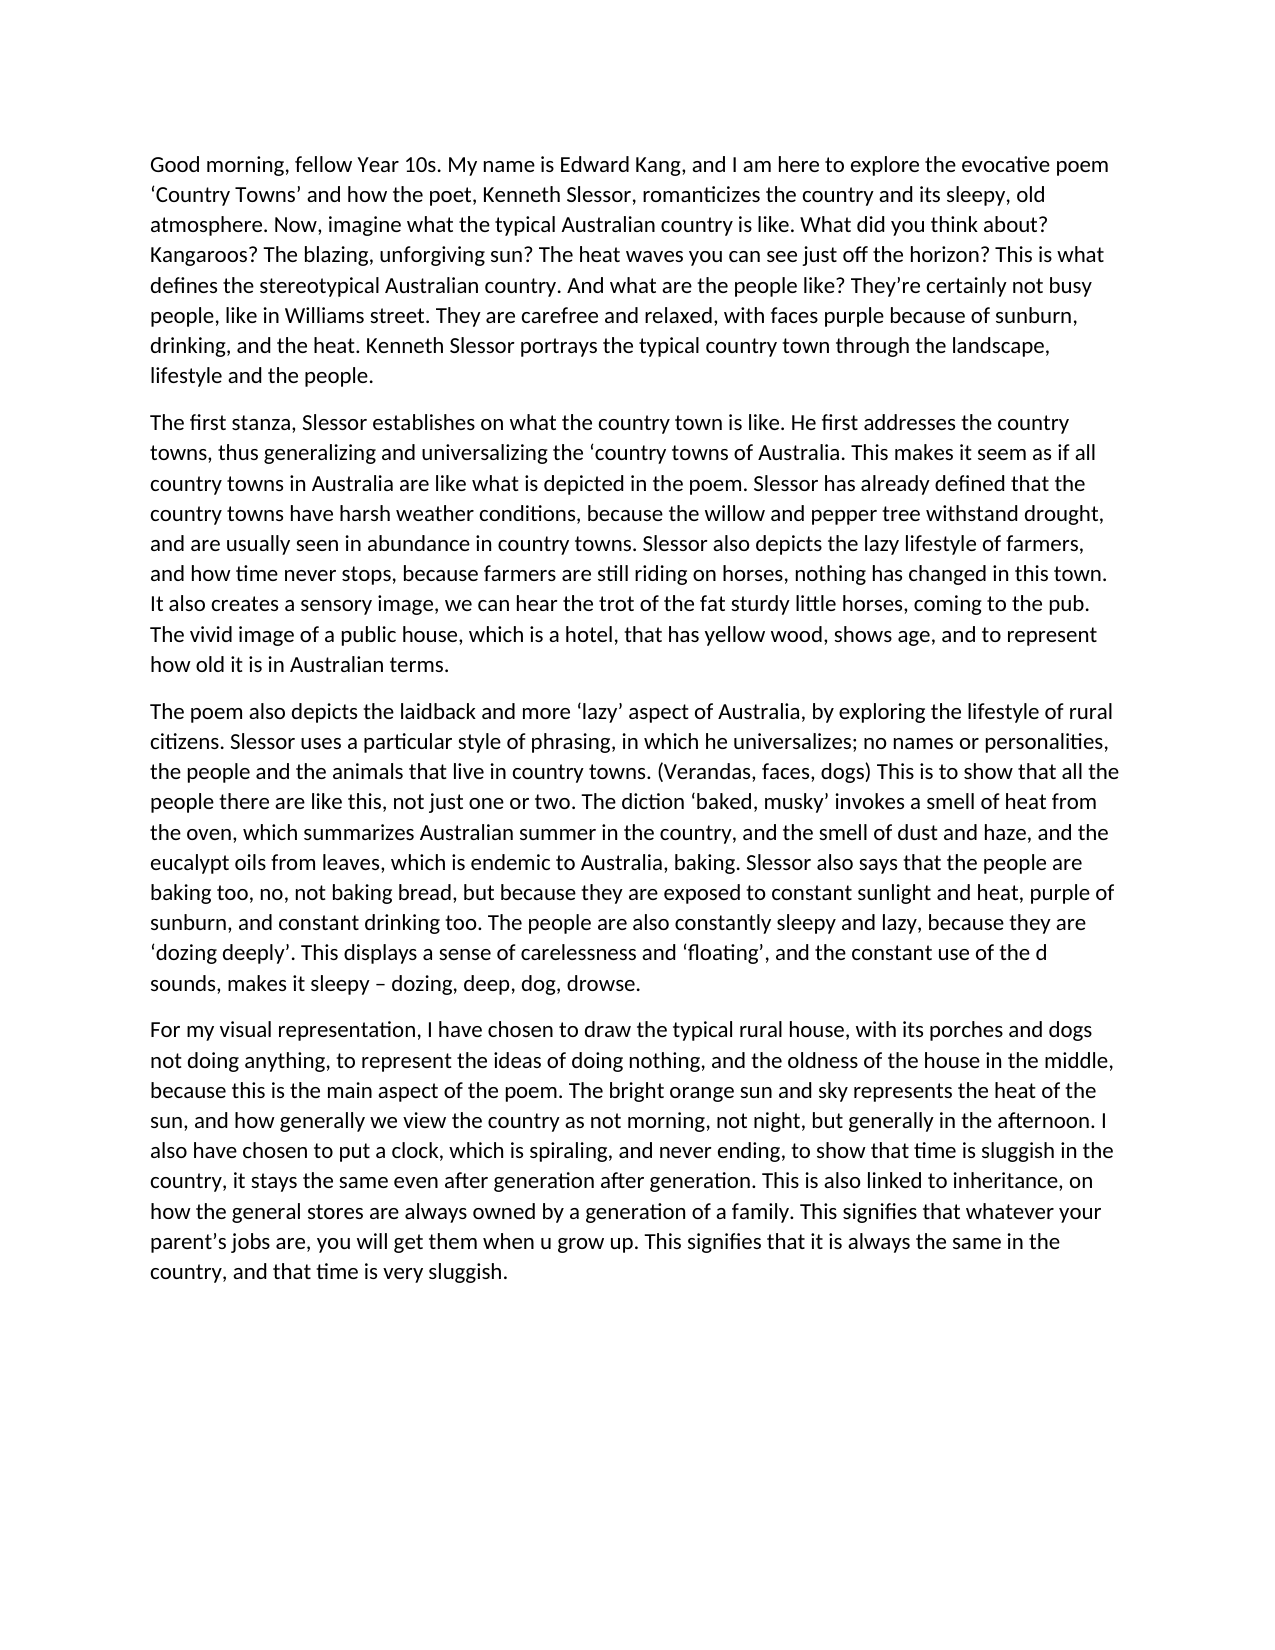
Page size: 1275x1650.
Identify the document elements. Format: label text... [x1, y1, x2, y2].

text The poem also depicts the laidback and more ‘lazy’ aspect of Australia, by exploring the lifestyle of rural citizens. Slessor uses a particular style of phrasing, in which he universalizes; no names or personalities, the people and the animals that live in country towns. (Verandas, faces, dogs) This is to show that all the people there are like this, not just one or two. The diction ‘baked, musky’ invokes a smell of heat from the oven, which summarizes Australian summer in the country, and the smell of dust and haze, and the eucalypt oils from leaves, which is endemic to Australia, baking. Slessor also says that the people are baking too, no, not baking bread, but because they are exposed to constant sunlight and heat, purple of sunburn, and constant drinking too. The people are also constantly sleepy and lazy, because they are ‘dozing deeply’. This displays a sense of carelessness and ‘floating’, and the constant use of the d sounds, makes it sleepy – dozing, deep, dog, drowse. [150, 697, 1125, 997]
text The first stanza, Slessor establishes on what the country town is like. He first addresses the country towns, thus generalizing and universalizing the ‘country towns of Australia. This makes it seem as if all country towns in Australia are like what is depicted in the poem. Slessor has already defined that the country towns have harsh weather conditions, because the willow and pepper tree withstand drought, and are usually seen in abundance in country towns. Slessor also depicts the lazy lifestyle of farmers, and how time never stops, because farmers are still riding on horses, nothing has changed in this town. It also creates a sensory image, we can hear the trot of the fat sturdy little horses, coming to the pub. The vivid image of a public house, which is a hotel, that has yellow wood, shows age, and to represent how old it is in Australian terms. [150, 408, 1125, 678]
text Good morning, fellow Year 10s. My name is Edward Kang, and I am here to explore the evocative poem ‘Country Towns’ and how the poet, Kenneth Slessor, romanticizes the country and its sleepy, old atmosphere. Now, imagine what the typical Australian country is like. What did you think about? Kangaroos? The blazing, unforgiving sun? The heat waves you can see just off the horizon? This is what defines the stereotypical Australian country. And what are the people like? They’re certainly not busy people, like in Williams street. They are carefree and relaxed, with faces purple because of sunburn, drinking, and the heat. Kenneth Slessor portrays the typical country town through the landscape, lifestyle and the people. [150, 150, 1125, 389]
text For my visual representation, I have chosen to draw the typical rural house, with its porches and dogs not doing anything, to represent the ideas of doing nothing, and the oldness of the house in the middle, because this is the main aspect of the poem. The bright orange sun and sky represents the heat of the sun, and how generally we view the country as not morning, not night, but generally in the afternoon. I also have chosen to put a clock, which is spiraling, and never ending, to show that time is sluggish in the country, it stays the same even after generation after generation. This is also linked to inheritance, on how the general stores are always owned by a generation of a family. This signifies that whatever your parent’s jobs are, you will get them when u grow up. This signifies that it is always the same in the country, and that time is very sluggish. [150, 1016, 1125, 1285]
